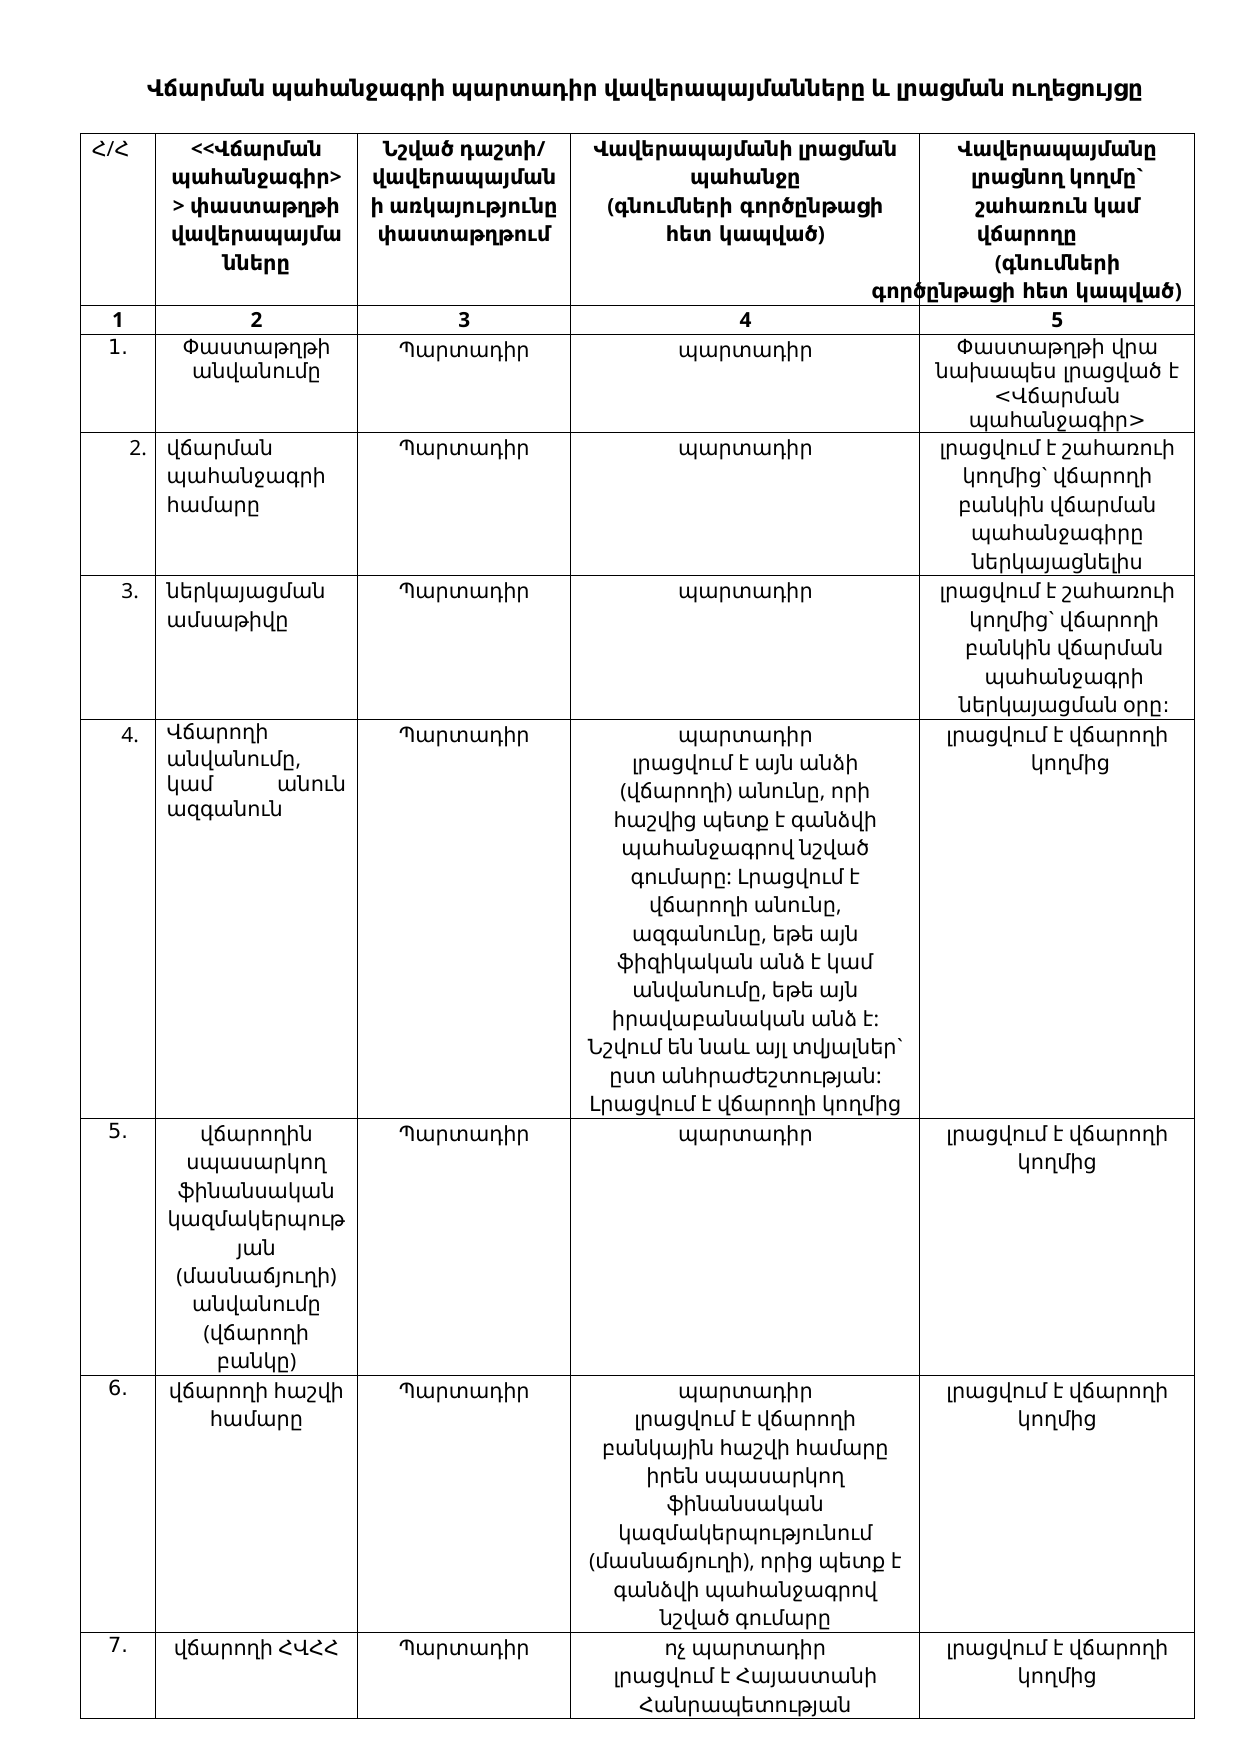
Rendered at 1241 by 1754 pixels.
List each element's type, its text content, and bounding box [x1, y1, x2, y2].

table_cell պարտադիր [571, 576, 919, 719]
table_cell Պարտադիր [358, 720, 570, 1118]
table_cell պարտադիր [571, 335, 919, 432]
table_cell Պարտադիր [358, 576, 570, 719]
table_cell 5. [81, 1119, 155, 1375]
table_cell պարտադիր [571, 1119, 919, 1375]
text Վճարման պահանջագրի պարտադիր վավերապայմանները և լրացման ուղեցույցը [118, 75, 1171, 102]
table_cell վճարման պահանջագրի համարը [156, 433, 357, 575]
table_cell պարտադիր [571, 433, 919, 575]
table_cell 2 [156, 306, 357, 334]
table_cell վճարողին սպասարկող ֆինանսական կազմակերպության (մասնաճյուղի) անվանումը (վճարողի բանկը) [156, 1119, 357, 1375]
table_cell 1. [81, 335, 155, 432]
table_cell Փաստաթղթի անվանումը [156, 335, 357, 432]
table_cell 7. [81, 1633, 155, 1718]
table_cell [81, 433, 155, 575]
table_cell Պարտադիր [358, 1376, 570, 1632]
table_cell լրացվում է շահառուի կողմից` վճարողի բանկին վճարման պահանջագրի ներկայացման օրը: [920, 576, 1194, 719]
table_header Նշված դաշտի/ վավերապայմանի առկայությունը փաստաթղթում [358, 134, 570, 304]
table_cell 1 [81, 306, 155, 334]
table_cell [81, 720, 155, 1118]
table_cell պարտադիր լրացվում է այն անձի (վճարողի) անունը, որի հաշվից պետք է գանձվի պահանջագրով նշված գումարը: Լրացվում է վճարողի անունը, ազգանունը, եթե այն ֆիզիկական անձ է կամ անվանումը, եթե այն իրավաբանական անձ է: Նշվում են նաև այլ տվյալներ` ըստ անհրաժեշտության: Լրացվում է վճարողի կողմից [571, 720, 919, 1118]
table_cell 3 [358, 306, 570, 334]
table_cell Պարտադիր [358, 1633, 570, 1718]
table_cell ներկայացման ամսաթիվը [156, 576, 357, 719]
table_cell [571, 1633, 919, 1718]
table_cell Վճարողի անվանումը, կամ անուն ազգանուն [156, 720, 357, 1118]
table_cell լրացվում է վճարողի կողմից [920, 720, 1194, 1118]
table_cell 6. [81, 1376, 155, 1632]
table_header Վավերապայմանը լրացնող կողմը` շահառուն կամ վճարողը (գնումների գործընթացի հետ կապված) [920, 134, 1194, 304]
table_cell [920, 1376, 1194, 1632]
table_cell 5 [920, 306, 1194, 334]
table_cell լրացվում է վճարողի կողմից [920, 1119, 1194, 1375]
table_cell Պարտադիր [358, 1119, 570, 1375]
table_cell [920, 1633, 1194, 1718]
table_cell պարտադիր լրացվում է վճարողի բանկային հաշվի համարը իրեն սպասարկող ֆինանսական կազմակերպությունում (մասնաճյուղի), որից պետք է գանձվի պահանջագրով նշված գումարը [571, 1376, 919, 1632]
table_cell վճարողի ՀՎՀՀ [156, 1633, 357, 1718]
table_cell վճարողի հաշվի համարը [156, 1376, 357, 1632]
table_header Վավերապայմանի լրացման պահանջը (գնումների գործընթացի հետ կապված) [571, 134, 919, 304]
table_cell [81, 576, 155, 719]
table_cell Պարտադիր [358, 433, 570, 575]
table_header <<Վճարման պահանջագիր>> փաստաթղթի վավերապայմանները [156, 134, 357, 304]
table_header Հ/Հ [81, 134, 155, 304]
table_cell Փաստաթղթի վրա նախապես լրացված է <Վճարման պահանջագիր> [920, 335, 1194, 432]
table_cell լրացվում է շահառուի կողմից` վճարողի բանկին վճարման պահանջագիրը ներկայացնելիս [920, 433, 1194, 575]
table_cell 4 [571, 306, 919, 334]
table_cell Պարտադիր [358, 335, 570, 432]
